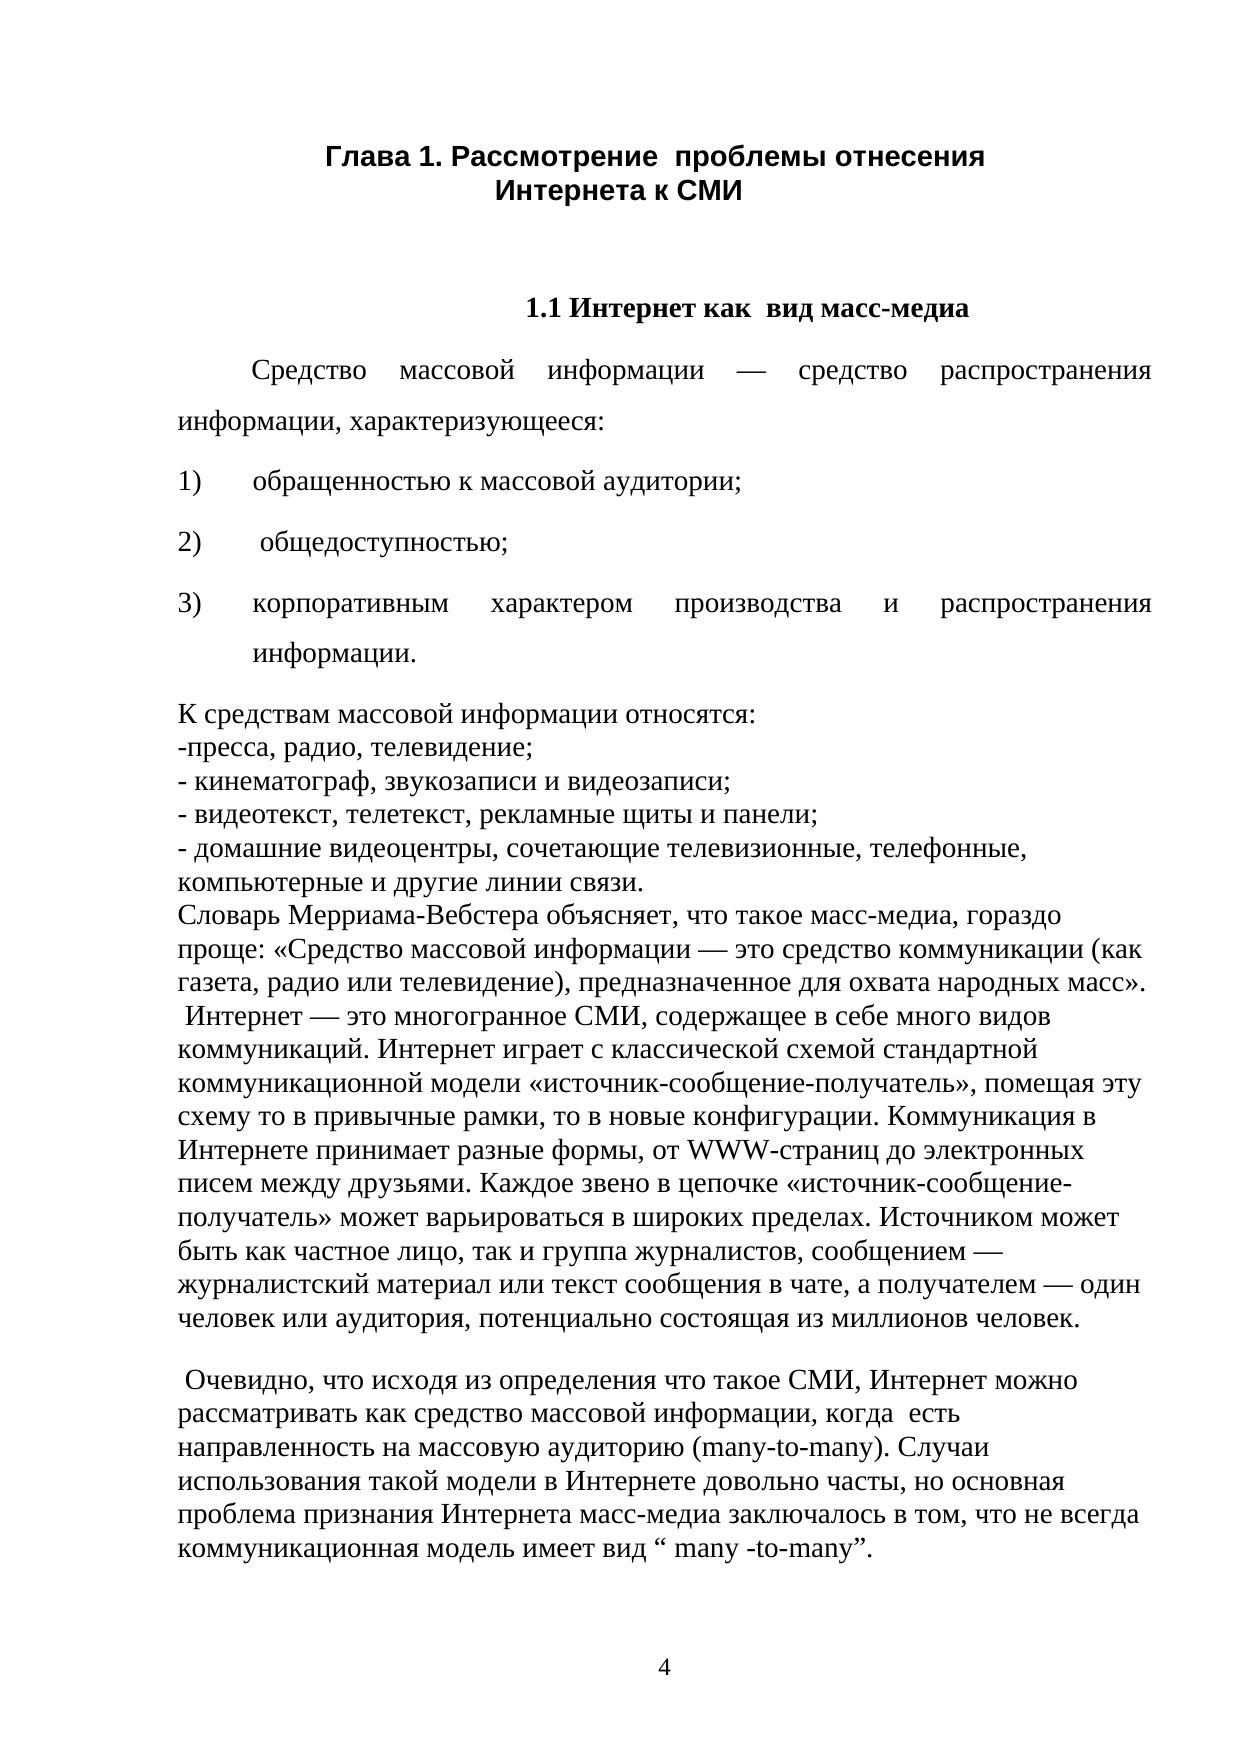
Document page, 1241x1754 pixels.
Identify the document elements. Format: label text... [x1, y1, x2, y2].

list обращенностью к массовой аудитории; [177, 463, 1152, 497]
subtitle 1.1 Интернет как вид масс-медиа [269, 290, 1152, 323]
list корпоративным характером производства и распространения информации. [177, 585, 1152, 669]
text Средство массовой информации — средство распространения информации, характеризующееся: [177, 352, 1152, 436]
list общедоступностью; [177, 524, 1152, 558]
subtitle Глава 1. Рассмотрение проблемы отнесения Интернета к СМИ [177, 139, 1060, 206]
